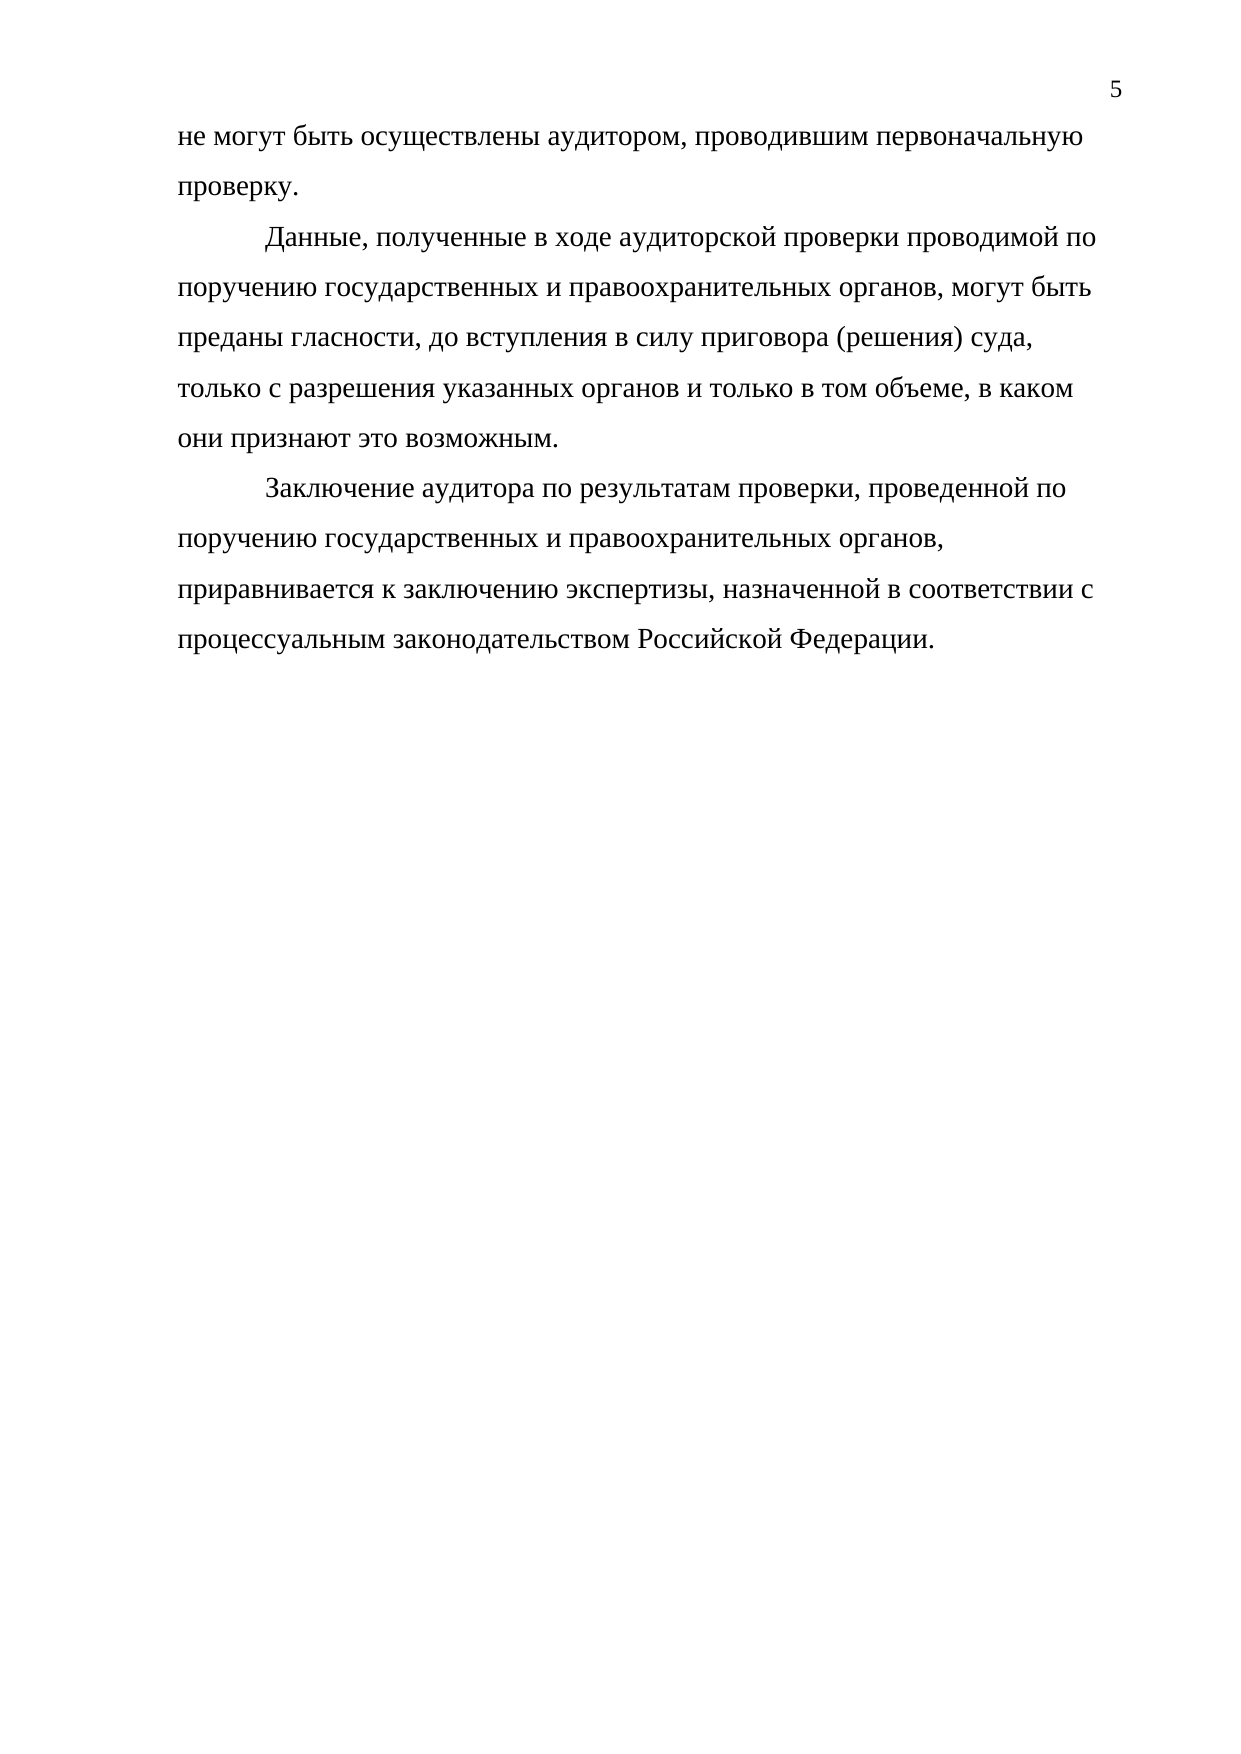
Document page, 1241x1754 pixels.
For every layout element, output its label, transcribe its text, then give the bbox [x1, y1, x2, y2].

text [177, 118, 1122, 202]
text Данные, полученные в ходе аудиторской проверки проводимой по поручению государственных и правоохранительных органов, могут быть преданы гласности, до вступления в силу приговора (решения) суда, только с разрешения указанных органов и только в том объеме, в каком они признают это возможным. [177, 219, 1122, 453]
text Заключение аудитора по результатам проверки, проведенной по поручению государственных и правоохранительных органов, приравнивается к заключению экспертизы, назначенной в соответствии с процессуальным законодательством Российской Федерации. [177, 470, 1122, 655]
